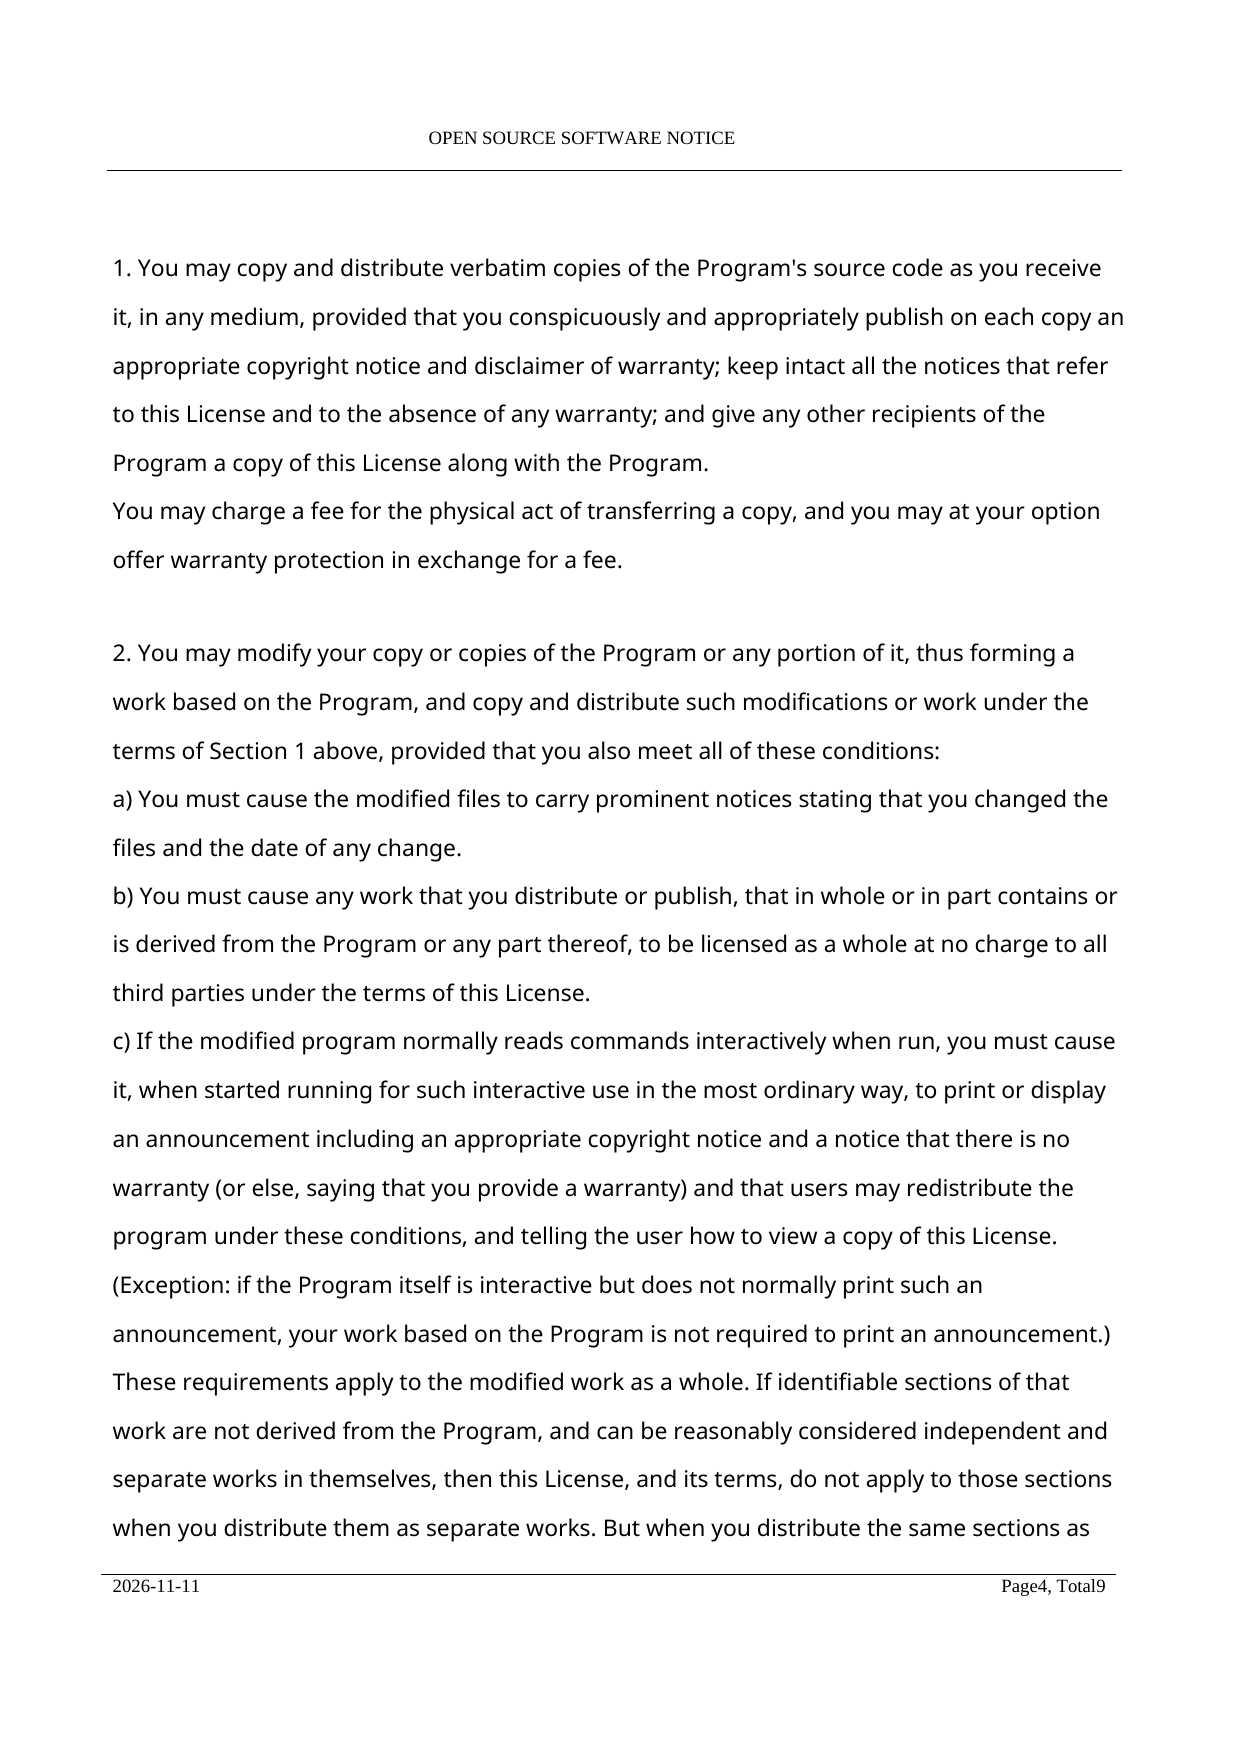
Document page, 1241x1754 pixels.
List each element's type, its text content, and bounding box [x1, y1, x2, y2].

text 1. You may copy and distribute verbatim copies of the Program's source code as you receive it, in any medium, provided that you conspicuously and appropriately publish on each copy an appropriate copyright notice and disclaimer of warranty; keep intact all the notices that refer to this License and to the absence of any warranty; and give any other recipients of the Program a copy of this License along with the Program. [112, 251, 1128, 479]
text b) You must cause any work that you distribute or publish, that in whole or in part contains or is derived from the Program or any part thereof, to be licensed as a whole at no charge to all third parties under the terms of this License. [112, 879, 1128, 1009]
text You may charge a fee for the physical act of transferring a copy, and you may at your option offer warranty protection in exchange for a fee. [112, 494, 1128, 576]
text a) You must cause the modified files to carry prominent notices stating that you changed the files and the date of any change. [112, 782, 1128, 863]
text c) If the modified program normally reads commands interactively when run, you must cause it, when started running for such interactive use in the most ordinary way, to print or display an announcement including an appropriate copyright notice and a notice that there is no warranty (or else, saying that you provide a warranty) and that users may redistribute the program under these conditions, and telling the user how to view a copy of this License. (Exception: if the Program itself is interactive but does not normally print such an announcement, your work based on the Program is not required to print an announcement.) [112, 1025, 1128, 1350]
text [112, 1365, 1128, 1544]
text 2. You may modify your copy or copies of the Program or any portion of it, thus forming a work based on the Program, and copy and distribute such modifications or work under the terms of Section 1 above, provided that you also meet all of these conditions: [112, 637, 1128, 767]
